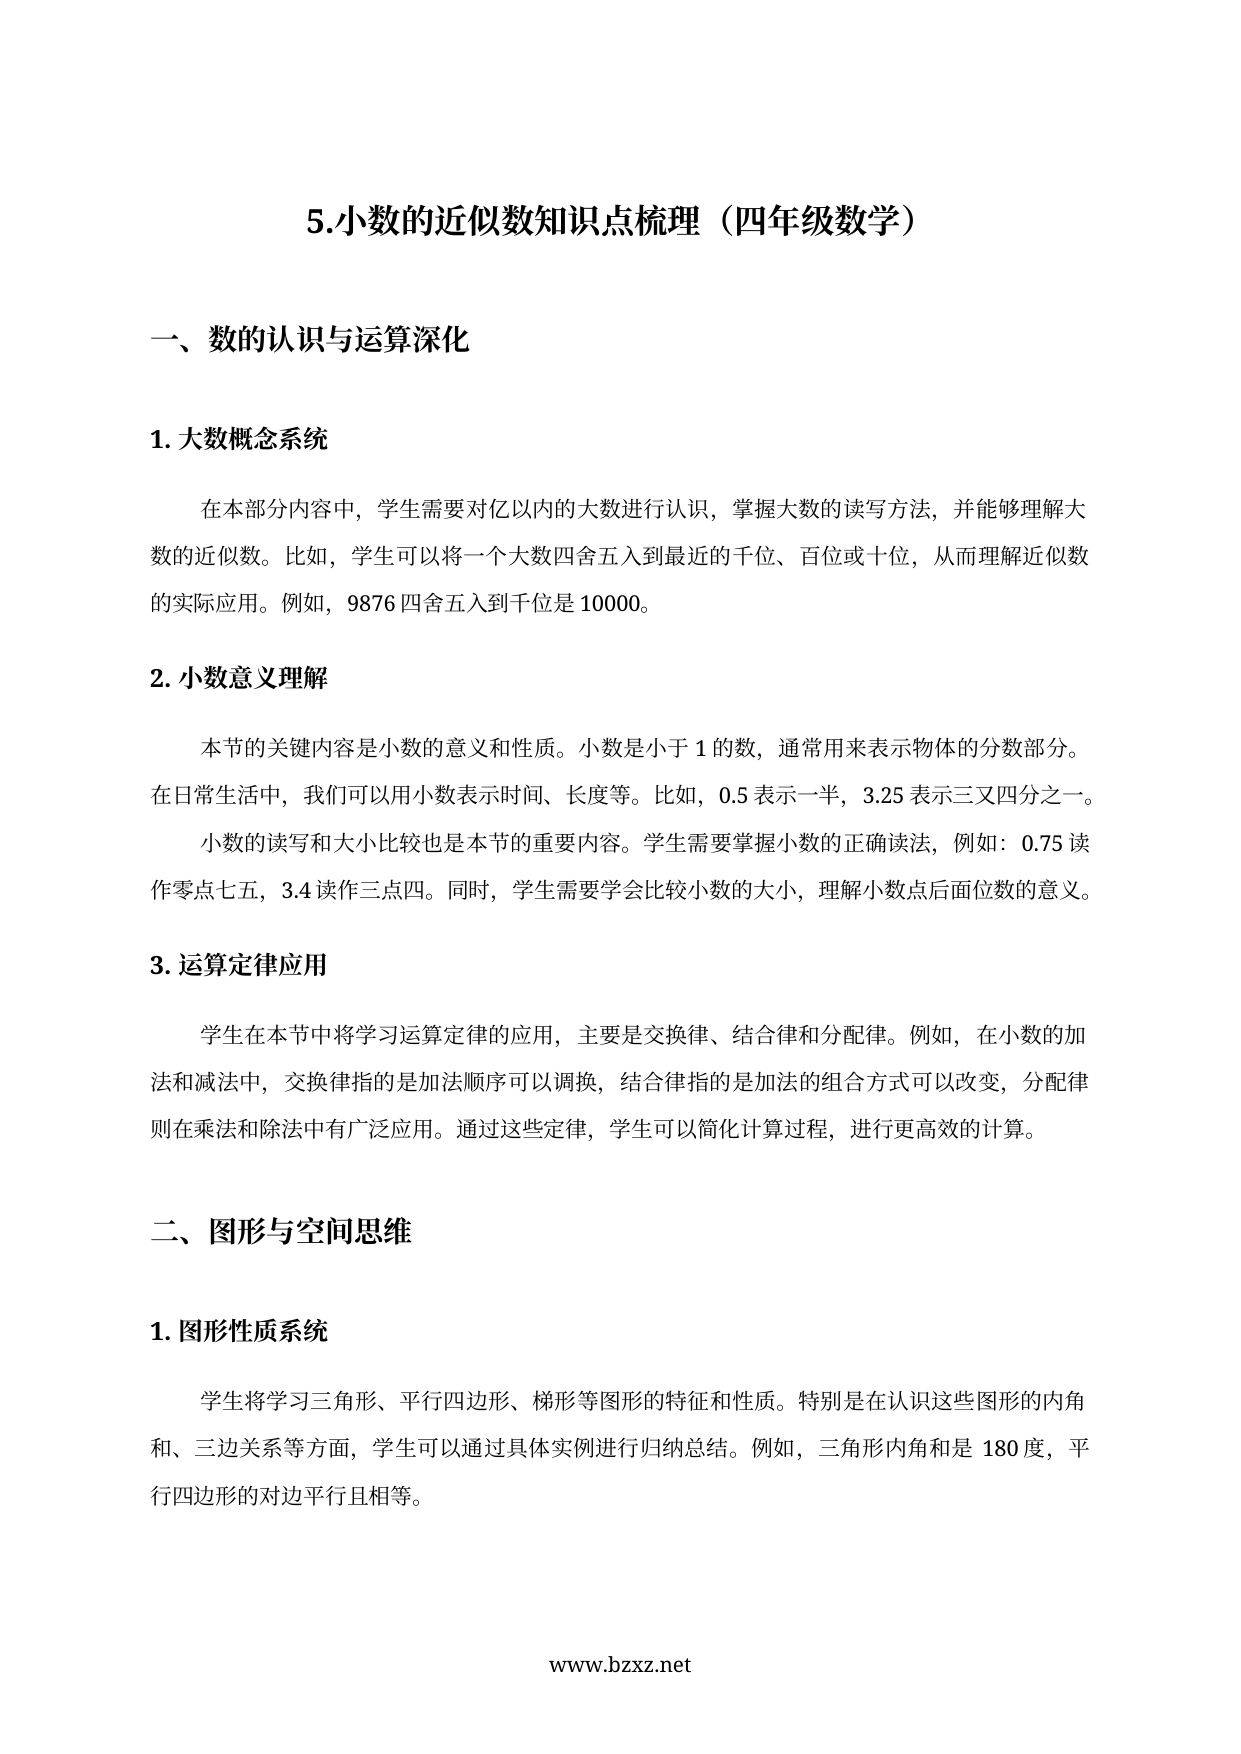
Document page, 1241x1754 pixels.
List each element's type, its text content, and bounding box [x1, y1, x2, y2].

text 学生在本节中将学习运算定律的应用，主要是交换律、结合律和分配律。例如，在小数的加法和减法中，交换律指的是加法顺序可以调换，结合律指的是加法的组合方式可以改变，分配律则在乘法和除法中有广泛应用。通过这些定律，学生可以简化计算过程，进行更高效的计算。 [150, 1018, 1090, 1144]
subtitle 1. 大数概念系统 [150, 420, 1090, 456]
subtitle 一、数的认识与运算深化 [150, 316, 1090, 358]
subtitle 二、图形与空间思维 [150, 1209, 1090, 1251]
text 学生将学习三角形、平行四边形、梯形等图形的特征和性质。特别是在认识这些图形的内角和、三边关系等方面，学生可以通过具体实例进行归纳总结。例如，三角形内角和是180度，平行四边形的对边平行且相等。 [150, 1384, 1090, 1510]
text 小数的读写和大小比较也是本节的重要内容。学生需要掌握小数的正确读法，例如：0.75读作零点七五，3.4读作三点四。同时，学生需要学会比较小数的大小，理解小数点后面位数的意义。 [150, 826, 1090, 905]
subtitle 5.小数的近似数知识点梳理（四年级数学） [150, 195, 1090, 243]
text 本节的关键内容是小数的意义和性质。小数是小于1的数，通常用来表示物体的分数部分。在日常生活中，我们可以用小数表示时间、长度等。比如，0.5表示一半，3.25表示三又四分之一。 [150, 731, 1090, 810]
subtitle 3. 运算定律应用 [150, 946, 1090, 982]
subtitle 1. 图形性质系统 [150, 1312, 1090, 1348]
subtitle 2. 小数意义理解 [150, 659, 1090, 695]
text 在本部分内容中，学生需要对亿以内的大数进行认识，掌握大数的读写方法，并能够理解大数的近似数。比如，学生可以将一个大数四舍五入到最近的千位、百位或十位，从而理解近似数的实际应用。例如，9876四舍五入到千位是10000。 [150, 492, 1090, 618]
